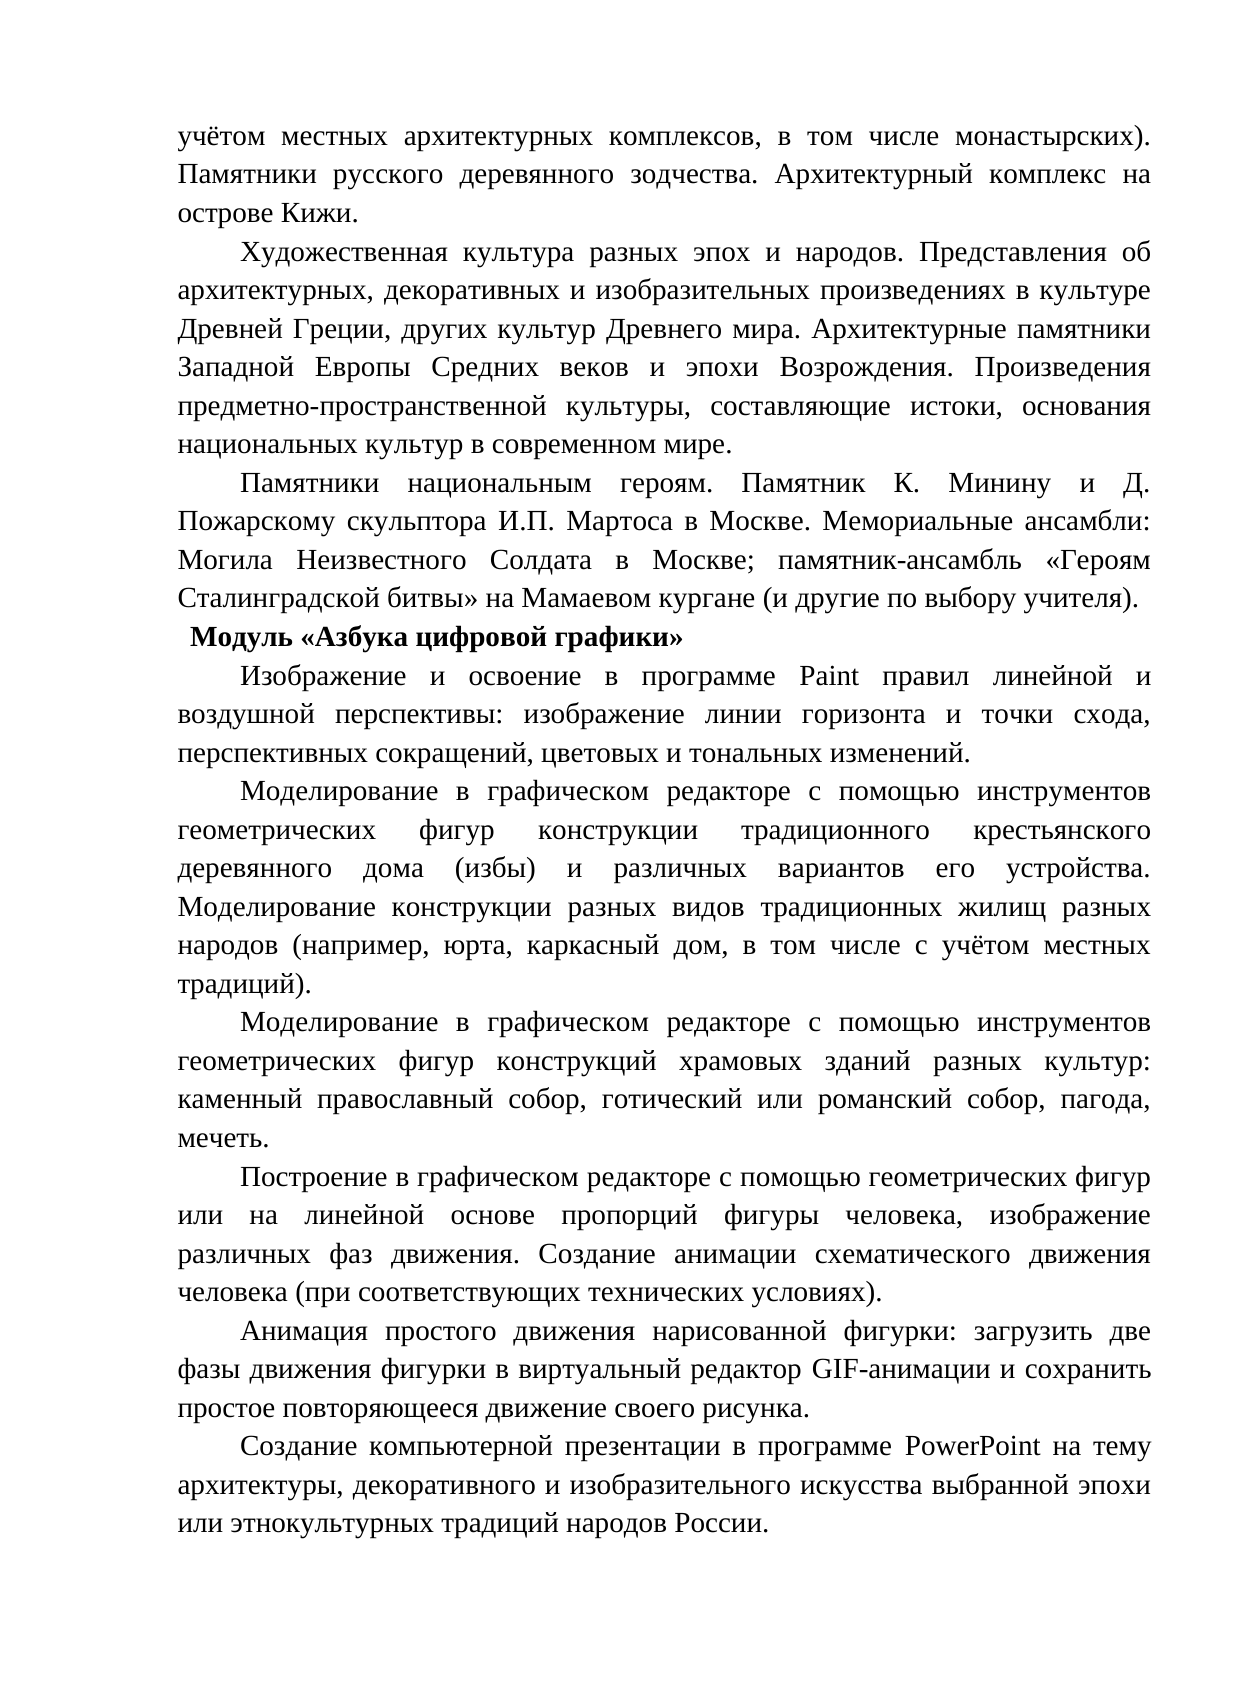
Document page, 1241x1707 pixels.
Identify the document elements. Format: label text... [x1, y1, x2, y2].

text Изображение и освоение в программе Paint правил линейной и воздушной перспективы: изображение линии горизонта и точки схода, перспективных сокращений, цветовых и тональных изменений. [177, 658, 1152, 768]
text Моделирование в графическом редакторе с помощью инструментов геометрических фигур конструкций храмовых зданий разных культур: каменный православный собор, готический или романский собор, пагода, мечеть. [177, 1004, 1152, 1154]
text Построение в графическом редакторе с помощью геометрических фигур или на линейной основе пропорций фигуры человека, изображение различных фаз движения. Создание анимации схематического движения человека (при соответствующих технических условиях). [177, 1159, 1152, 1308]
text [177, 118, 1152, 229]
text Модуль «Азбука цифровой графики» [190, 619, 1152, 653]
text Создание компьютерной презентации в программе PowerPoint на тему архитектуры, декоративного и изобразительного искусства выбранной эпохи или этнокультурных традиций народов России. [177, 1428, 1152, 1539]
text Анимация простого движения нарисованной фигурки: загрузить две фазы движения фигурки в виртуальный редактор GIF-анимации и сохранить простое повторяющееся движение своего рисунка. [177, 1313, 1152, 1423]
text Памятники национальным героям. Памятник К. Минину и Д. Пожарскому скульптора И.П. Мартоса в Москве. Мемориальные ансамбли: Могила Неизвестного Солдата в Москве; памятник-ансамбль «Героям Сталинградской битвы» на Мамаевом кургане (и другие по выбору учителя). [177, 465, 1152, 614]
text Моделирование в графическом редакторе с помощью инструментов геометрических фигур конструкции традиционного крестьянского деревянного дома (избы) и различных вариантов его устройства. Моделирование конструкции разных видов традиционных жилищ разных народов (например, юрта, каркасный дом, в том числе с учётом местных традиций). [177, 773, 1152, 999]
text Художественная культура разных эпох и народов. Представления об архитектурных, декоративных и изобразительных произведениях в культуре Древней Греции, других культур Древнего мира. Архитектурные памятники Западной Европы Средних веков и эпохи Возрождения. Произведения предметно-пространственной культуры, составляющие истоки, основания национальных культур в современном мире. [177, 234, 1152, 460]
